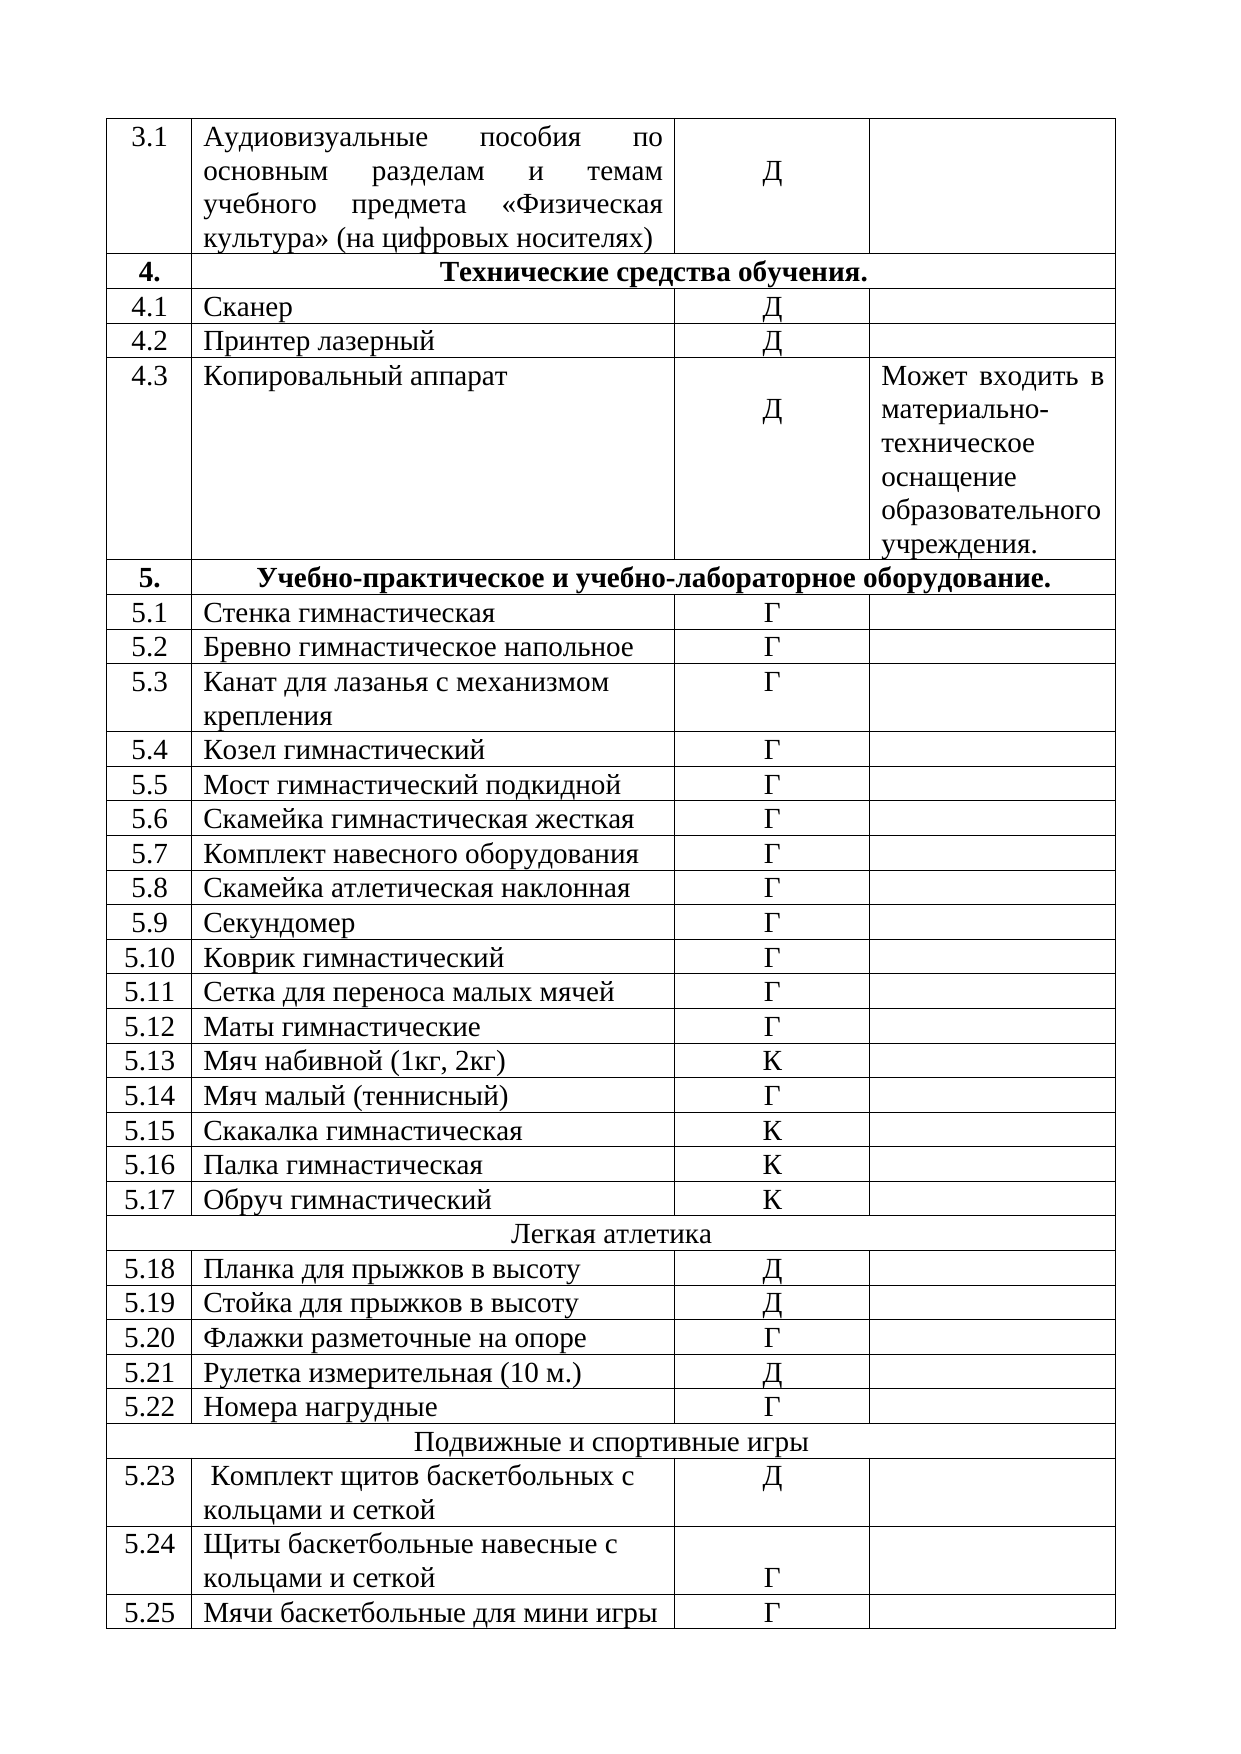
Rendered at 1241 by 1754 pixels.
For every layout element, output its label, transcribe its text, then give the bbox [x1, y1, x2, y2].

table_cell Флажки разметочные на опоре [192, 1320, 674, 1354]
table_cell [870, 1320, 1115, 1354]
table_cell 5.25 [107, 1595, 191, 1628]
table_cell Д [675, 358, 869, 559]
table_cell 5.24 [107, 1527, 191, 1594]
table_cell Г [675, 630, 869, 663]
table_cell Мяч малый (теннисный) [192, 1078, 674, 1112]
table_cell 5.4 [107, 732, 191, 766]
table_cell 5.5 [107, 767, 191, 800]
table_cell Г [675, 767, 869, 800]
table_cell Г [675, 836, 869, 869]
table_cell Технические средства обучения. [192, 254, 1115, 288]
table_cell 5.11 [107, 974, 191, 1008]
table_cell [870, 836, 1115, 869]
table_cell Сканер [192, 289, 674, 322]
table_cell [870, 1286, 1115, 1319]
table_cell Г [675, 905, 869, 939]
table_cell [870, 664, 1115, 731]
table_cell Г [675, 1527, 869, 1594]
table_cell Палка гимнастическая [192, 1147, 674, 1181]
table_cell 5.14 [107, 1078, 191, 1112]
table_cell Мяч набивной (1кг, 2кг) [192, 1044, 674, 1077]
table_cell 5.2 [107, 630, 191, 663]
table_cell [870, 1355, 1115, 1388]
table_cell Г [675, 871, 869, 904]
table_cell [870, 1595, 1115, 1628]
table_cell 5.12 [107, 1009, 191, 1042]
table_cell 5.19 [107, 1286, 191, 1319]
table_cell 5.22 [107, 1389, 191, 1423]
table_cell 5.21 [107, 1355, 191, 1388]
table_cell Г [675, 974, 869, 1008]
table_cell Рулетка измерительная (10 м.) [192, 1355, 674, 1388]
table_cell 5.9 [107, 905, 191, 939]
table_cell [870, 119, 1115, 253]
table_cell Бревно гимнастическое напольное [192, 630, 674, 663]
table_cell Коврик гимнастический [192, 940, 674, 973]
table_cell 4. [107, 254, 191, 288]
table_cell [870, 1389, 1115, 1423]
table_cell 5.7 [107, 836, 191, 869]
table_cell Д [675, 119, 869, 253]
table_cell [870, 732, 1115, 766]
table_cell Планка для прыжков в высоту [192, 1251, 674, 1284]
table_cell Комплект щитов баскетбольных с кольцами и сеткой [192, 1459, 674, 1526]
table_cell [870, 1147, 1115, 1181]
table_cell [870, 289, 1115, 322]
table_cell 5.15 [107, 1113, 191, 1146]
table_cell [870, 1078, 1115, 1112]
table_cell 4.1 [107, 289, 191, 322]
table_cell [870, 801, 1115, 835]
table_cell 4.3 [107, 358, 191, 559]
table_cell 5.1 [107, 595, 191, 628]
table_cell Учебно-практическое и учебно-лабораторное оборудование. [192, 560, 1115, 594]
table_cell Д [675, 324, 869, 357]
table_cell [870, 767, 1115, 800]
table_cell Подвижные и спортивные игры [107, 1424, 1115, 1457]
table_cell Легкая атлетика [107, 1216, 1115, 1250]
table_cell Г [675, 1320, 869, 1354]
table_cell К [675, 1182, 869, 1215]
table_cell Скамейка гимнастическая жесткая [192, 801, 674, 835]
table_cell Канат для лазанья с механизмом крепления [192, 664, 674, 731]
table_cell Г [675, 664, 869, 731]
table_cell [870, 1527, 1115, 1594]
table_cell Г [675, 1595, 869, 1628]
table_cell [870, 905, 1115, 939]
table_cell 5.10 [107, 940, 191, 973]
table_cell [870, 1459, 1115, 1526]
table_cell 5.16 [107, 1147, 191, 1181]
table_cell 5.6 [107, 801, 191, 835]
table_cell Г [675, 1389, 869, 1423]
table_cell Г [675, 940, 869, 973]
table_cell Принтер лазерный [192, 324, 674, 357]
table_cell Г [675, 801, 869, 835]
table_cell [870, 324, 1115, 357]
table_cell 5.3 [107, 664, 191, 731]
table_cell Д [675, 1355, 869, 1388]
table_cell Аудиовизуальные пособия по основным разделам и темам учебного предмета «Физическая культура» (на цифровых носителях) [192, 119, 674, 253]
table_cell Стенка гимнастическая [192, 595, 674, 628]
table_cell 5.13 [107, 1044, 191, 1077]
table_cell [870, 1113, 1115, 1146]
table_cell Комплект навесного оборудования [192, 836, 674, 869]
table_cell 5.18 [107, 1251, 191, 1284]
table_cell 3.1 [107, 119, 191, 253]
table_cell Г [675, 595, 869, 628]
table_cell К [675, 1113, 869, 1146]
table_cell [870, 1044, 1115, 1077]
table_cell Г [675, 1078, 869, 1112]
table_cell К [675, 1044, 869, 1077]
table_cell 5.23 [107, 1459, 191, 1526]
table_cell Мячи баскетбольные для мини игры [192, 1595, 674, 1628]
table_cell Мост гимнастический подкидной [192, 767, 674, 800]
table_cell Д [675, 1459, 869, 1526]
table_cell Маты гимнастические [192, 1009, 674, 1042]
table_cell [870, 1182, 1115, 1215]
table_cell [870, 1009, 1115, 1042]
table_cell Д [675, 1286, 869, 1319]
table_cell Д [675, 289, 869, 322]
table_cell 5.20 [107, 1320, 191, 1354]
table_cell Может входить в материально-техническое оснащение образовательного учреждения. [870, 358, 1115, 559]
table_cell Номера нагрудные [192, 1389, 674, 1423]
table_cell [870, 1251, 1115, 1284]
table_cell [870, 595, 1115, 628]
table_cell 5. [107, 560, 191, 594]
table_cell Копировальный аппарат [192, 358, 674, 559]
table_cell [870, 630, 1115, 663]
table_cell Сетка для переноса малых мячей [192, 974, 674, 1008]
table_cell Обруч гимнастический [192, 1182, 674, 1215]
table_cell [870, 871, 1115, 904]
table_cell 4.2 [107, 324, 191, 357]
table_cell Стойка для прыжков в высоту [192, 1286, 674, 1319]
table_cell Скакалка гимнастическая [192, 1113, 674, 1146]
table_cell Скамейка атлетическая наклонная [192, 871, 674, 904]
table_cell Г [675, 1009, 869, 1042]
table_cell 5.17 [107, 1182, 191, 1215]
table_cell 5.8 [107, 871, 191, 904]
table_cell К [675, 1147, 869, 1181]
table_cell Козел гимнастический [192, 732, 674, 766]
table_cell [870, 974, 1115, 1008]
table_cell Г [675, 732, 869, 766]
table_cell Щиты баскетбольные навесные с кольцами и сеткой [192, 1527, 674, 1594]
table_cell Секундомер [192, 905, 674, 939]
table_cell [870, 940, 1115, 973]
table_cell Д [675, 1251, 869, 1284]
